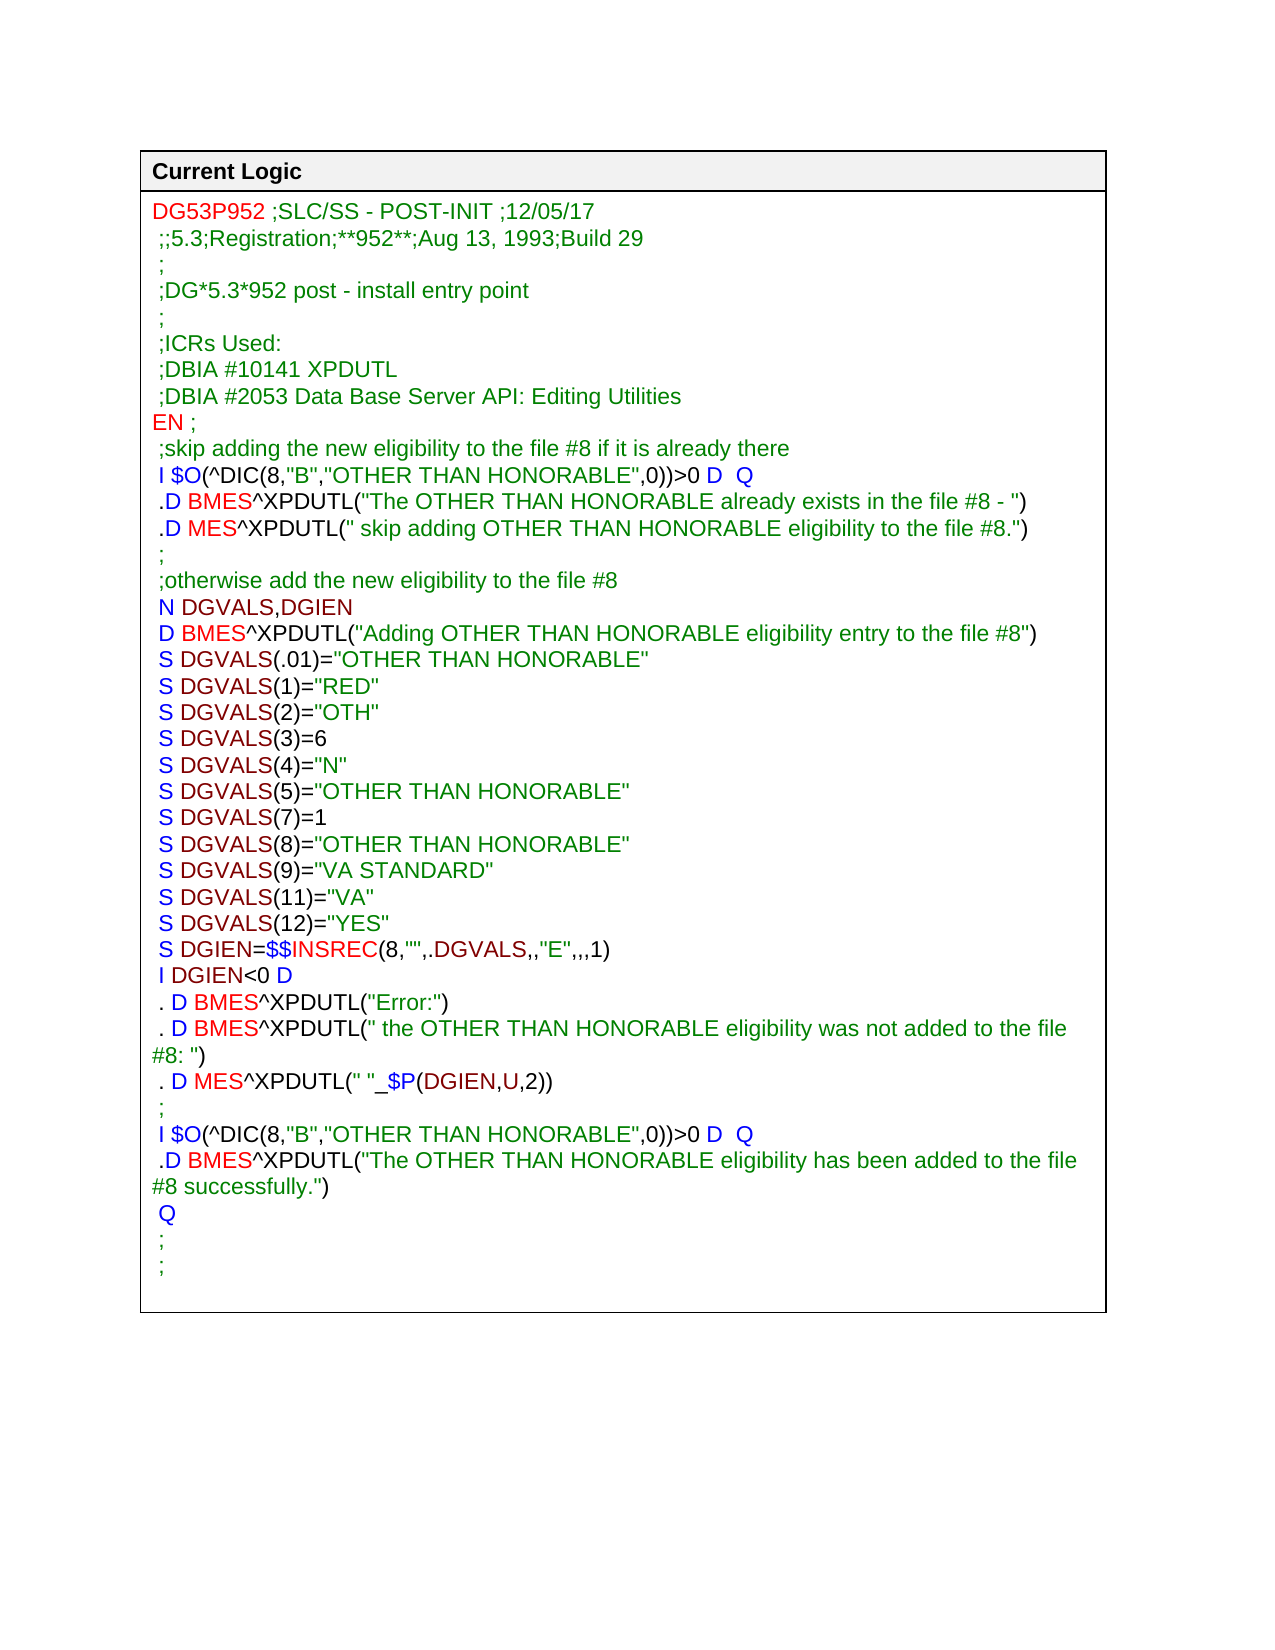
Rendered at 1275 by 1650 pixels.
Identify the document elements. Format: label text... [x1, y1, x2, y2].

table_header Current Logic [141, 152, 1105, 190]
table_cell DG53P952 ;SLC/SS - POST-INIT ;12/05/17 ;;5.3;Registration;**952**;Aug 13, 1993;Build 29 ; ;DG*5.3*952 post - install entry point ; ;ICRs Used: ;DBIA #10141 XPDUTL ;DBIA #2053 Data Base Server API: Editing Utilities EN ; ;skip adding the new eligibility to the file #8 if it is already there I $O(^DIC(8,"B","OTHER THAN HONORABLE",0))>0 D Q .D BMES^XPDUTL("The OTHER THAN HONORABLE already exists in the file #8 - ") .D MES^XPDUTL(" skip adding OTHER THAN HONORABLE eligibility to the file #8.") ; ;otherwise add the new eligibility to the file #8 N DGVALS,DGIEN D BMES^XPDUTL("Adding OTHER THAN HONORABLE eligibility entry to the file #8") S DGVALS(.01)="OTHER THAN HONORABLE" S DGVALS(1)="RED" S DGVALS(2)="OTH" S DGVALS(3)=6 S DGVALS(4)="N" S DGVALS(5)="OTHER THAN HONORABLE" S DGVALS(7)=1 S DGVALS(8)="OTHER THAN HONORABLE" S DGVALS(9)="VA STANDARD" S DGVALS(11)="VA" S DGVALS(12)="YES" S DGIEN=$$INSREC(8,"",.DGVALS,,"E",,,1) I DGIEN<0 D . D BMES^XPDUTL("Error:") . D BMES^XPDUTL(" the OTHER THAN HONORABLE eligibility was not added to the file #8: ") . D MES^XPDUTL(" "_$P(DGIEN,U,2)) ; I $O(^DIC(8,"B","OTHER THAN HONORABLE",0))>0 D Q .D BMES^XPDUTL("The OTHER THAN HONORABLE eligibility has been added to the file #8 successfully.") Q ; ; [141, 192, 1105, 1311]
